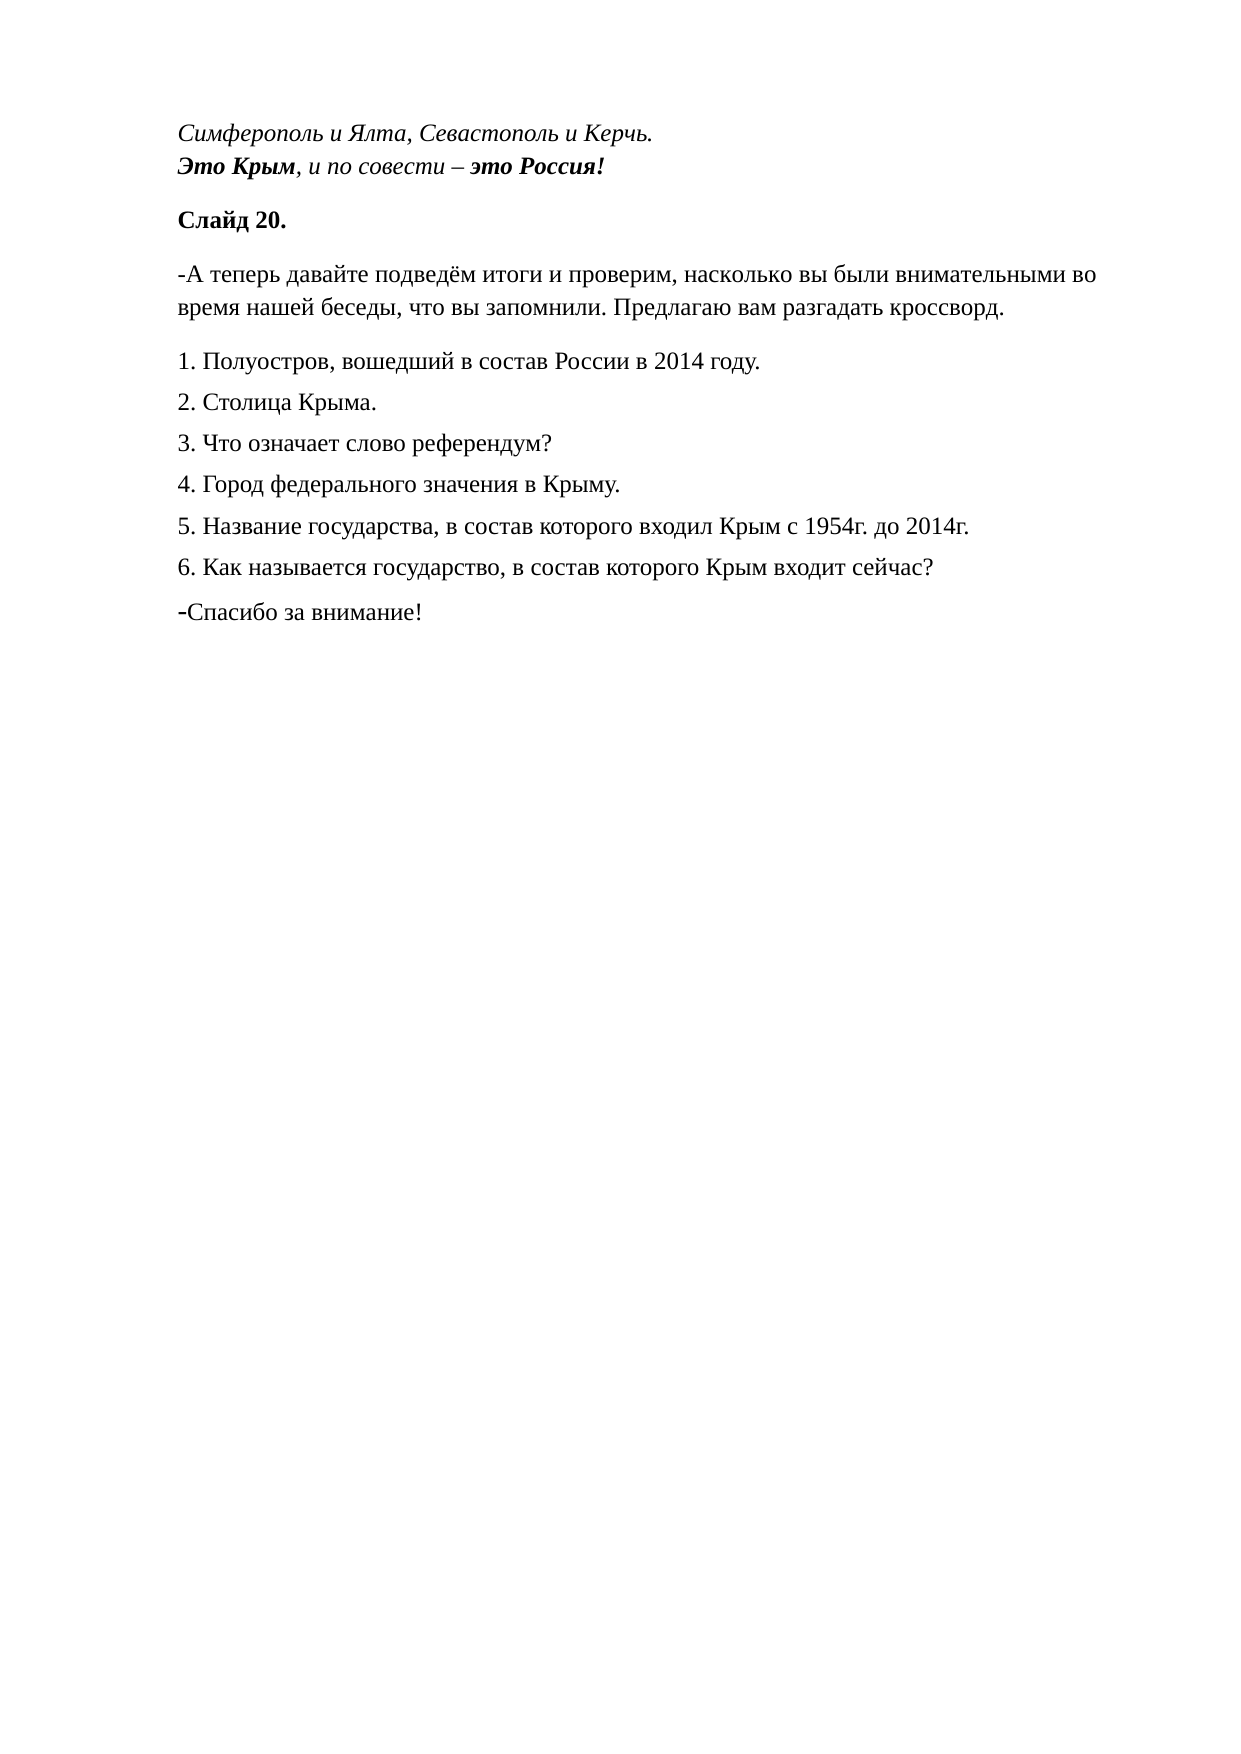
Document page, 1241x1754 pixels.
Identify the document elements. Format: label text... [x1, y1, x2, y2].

text 5. Название государства, в состав которого входил Крым с 1954г. до 2014г. [177, 511, 1152, 539]
text -А теперь давайте подведём итоги и проверим, насколько вы были внимательными во время нашей беседы, что вы запомнили. Предлагаю вам разгадать кроссворд. [177, 259, 1152, 321]
text 4. Город федерального значения в Крыму. [177, 469, 1152, 498]
text -Спасибо за внимание! [177, 593, 1152, 627]
text Слайд 20. [177, 205, 1152, 234]
text 6. Как называется государство, в состав которого Крым входит сейчас? [177, 552, 1152, 581]
text 3. Что означает слово референдум? [177, 428, 1152, 457]
text 1. Полуостров, вошедший в состав России в 2014 году. [177, 346, 1152, 374]
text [177, 118, 1152, 180]
text 2. Столица Крыма. [177, 387, 1152, 416]
